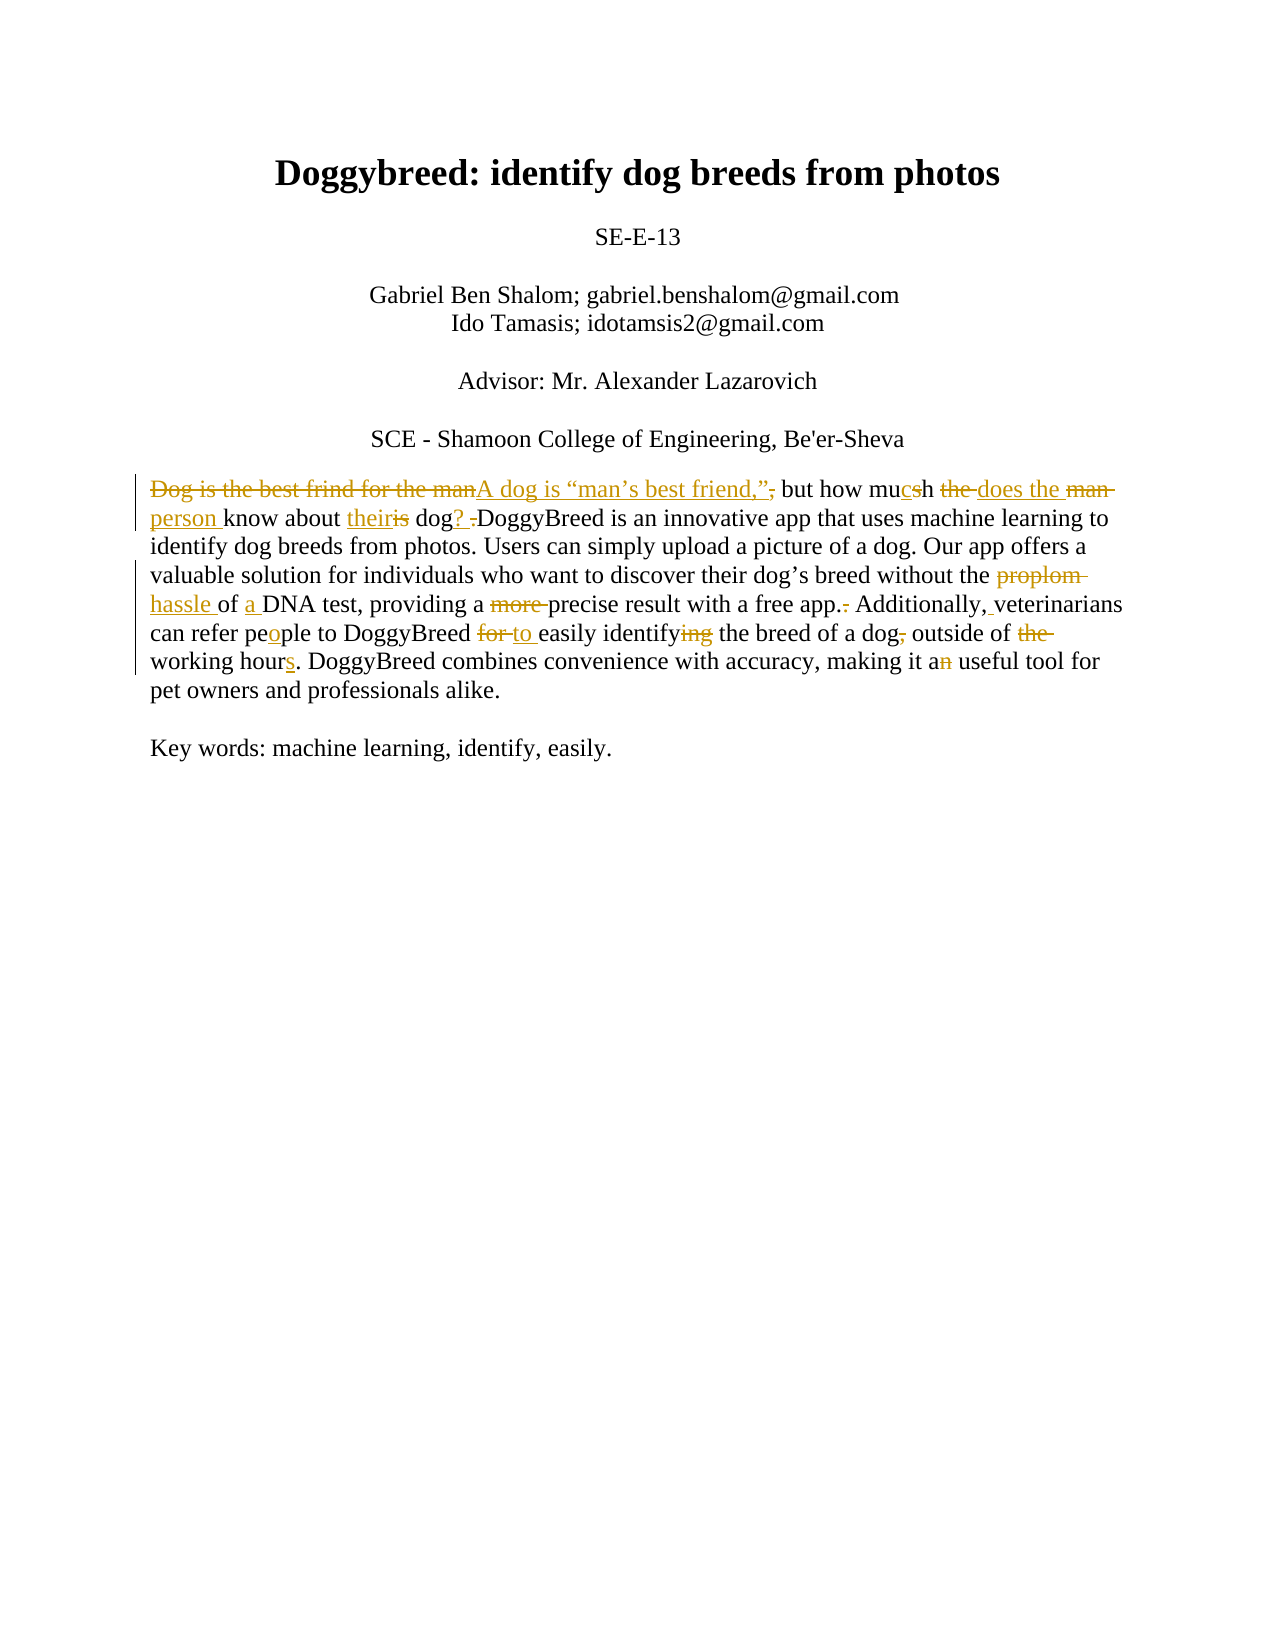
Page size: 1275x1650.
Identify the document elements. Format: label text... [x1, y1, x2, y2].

text Gabriel Ben Shalom; gabriel.benshalom@gmail.com Ido Tamasis; idotamsis2@gmail.com [150, 280, 1125, 337]
text Doggybreed: identify dog breeds from photos [150, 150, 1125, 193]
text SE-E-13 [150, 222, 1125, 251]
text SCE - Shamoon College of Engineering, Be'er-Sheva [150, 424, 1125, 453]
text Advisor: Mr. Alexander Lazarovich [150, 366, 1125, 395]
text but how muh know about dogDoggyBreed is an innovative app that uses machine learning to identify dog breeds from photos. Users can simply upload a picture of a dog. Our app offers a valuable solution for individuals who want to discover their dog’s breed without the of DNA test, providing a precise result with a free app. Additionally,veterinarians can refer peple to DoggyBreed easily identify the breed of a dog outside of working hour. DoggyBreed combines convenience with accuracy, making it a useful tool for pet owners and professionals alike. [150, 474, 1125, 704]
text Key words: machine learning, identify, easily. [150, 733, 1125, 761]
